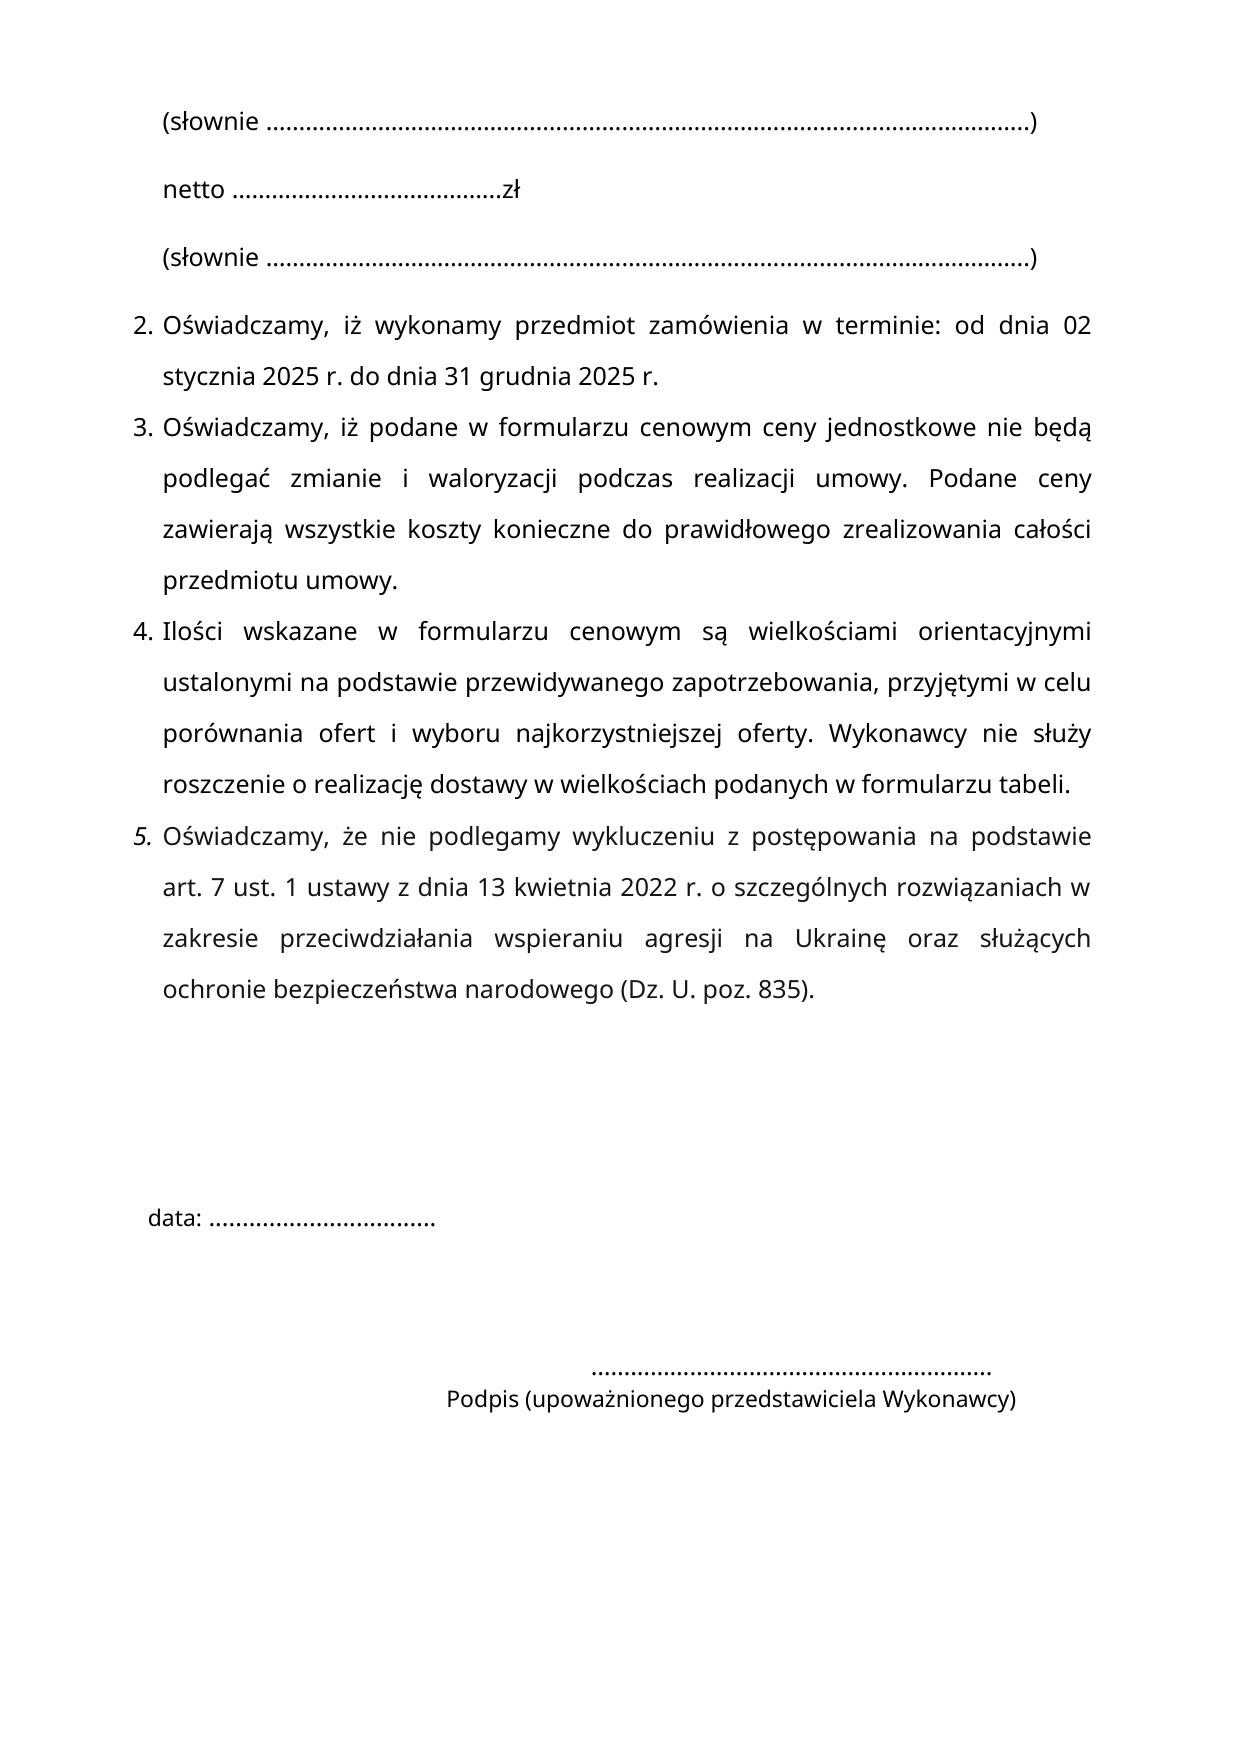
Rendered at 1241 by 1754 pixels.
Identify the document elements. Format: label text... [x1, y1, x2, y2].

list Oświadczamy, że nie podlegamy wykluczeniu z postępowania na podstawie art. 7 ust. 1 ustawy z dnia 13 kwietnia 2022 r. o szczególnych rozwiązaniach w zakresie przeciwdziałania wspieraniu agresji na Ukrainę oraz służących ochronie bezpieczeństwa narodowego (Dz. U. poz. 835). [133, 818, 1093, 1005]
list (słownie ……………………………………………………………………………………………………..) [162, 240, 1093, 274]
list Ilości wskazane w formularzu cenowym są wielkościami orientacyjnymi ustalonymi na podstawie przewidywanego zapotrzebowania, przyjętymi w celu porównania ofert i wyboru najkorzystniejszej oferty. Wykonawcy nie służy roszczenie o realizację dostawy w wielkościach podanych w formularzu tabeli. [133, 614, 1093, 801]
text data: .................................. [148, 1199, 1093, 1233]
list Oświadczamy, iż wykonamy przedmiot zamówienia w terminie: od dnia 02 stycznia 2025 r. do dnia 31 grudnia 2025 r. [133, 308, 1093, 393]
text Podpis (upoważnionego przedstawiciela Wykonawcy) [148, 1383, 1093, 1414]
text ……………………………………………………. [591, 1320, 1093, 1383]
list Oświadczamy, iż podane w formularzu cenowym ceny jednostkowe nie będą podlegać zmianie i waloryzacji podczas realizacji umowy. Podane ceny zawierają wszystkie koszty konieczne do prawidłowego zrealizowania całości przedmiotu umowy. [133, 410, 1093, 597]
list netto …………………………………..zł [162, 172, 1093, 206]
list (słownie ……………………………………………………………………………………………………..) [162, 103, 1093, 137]
